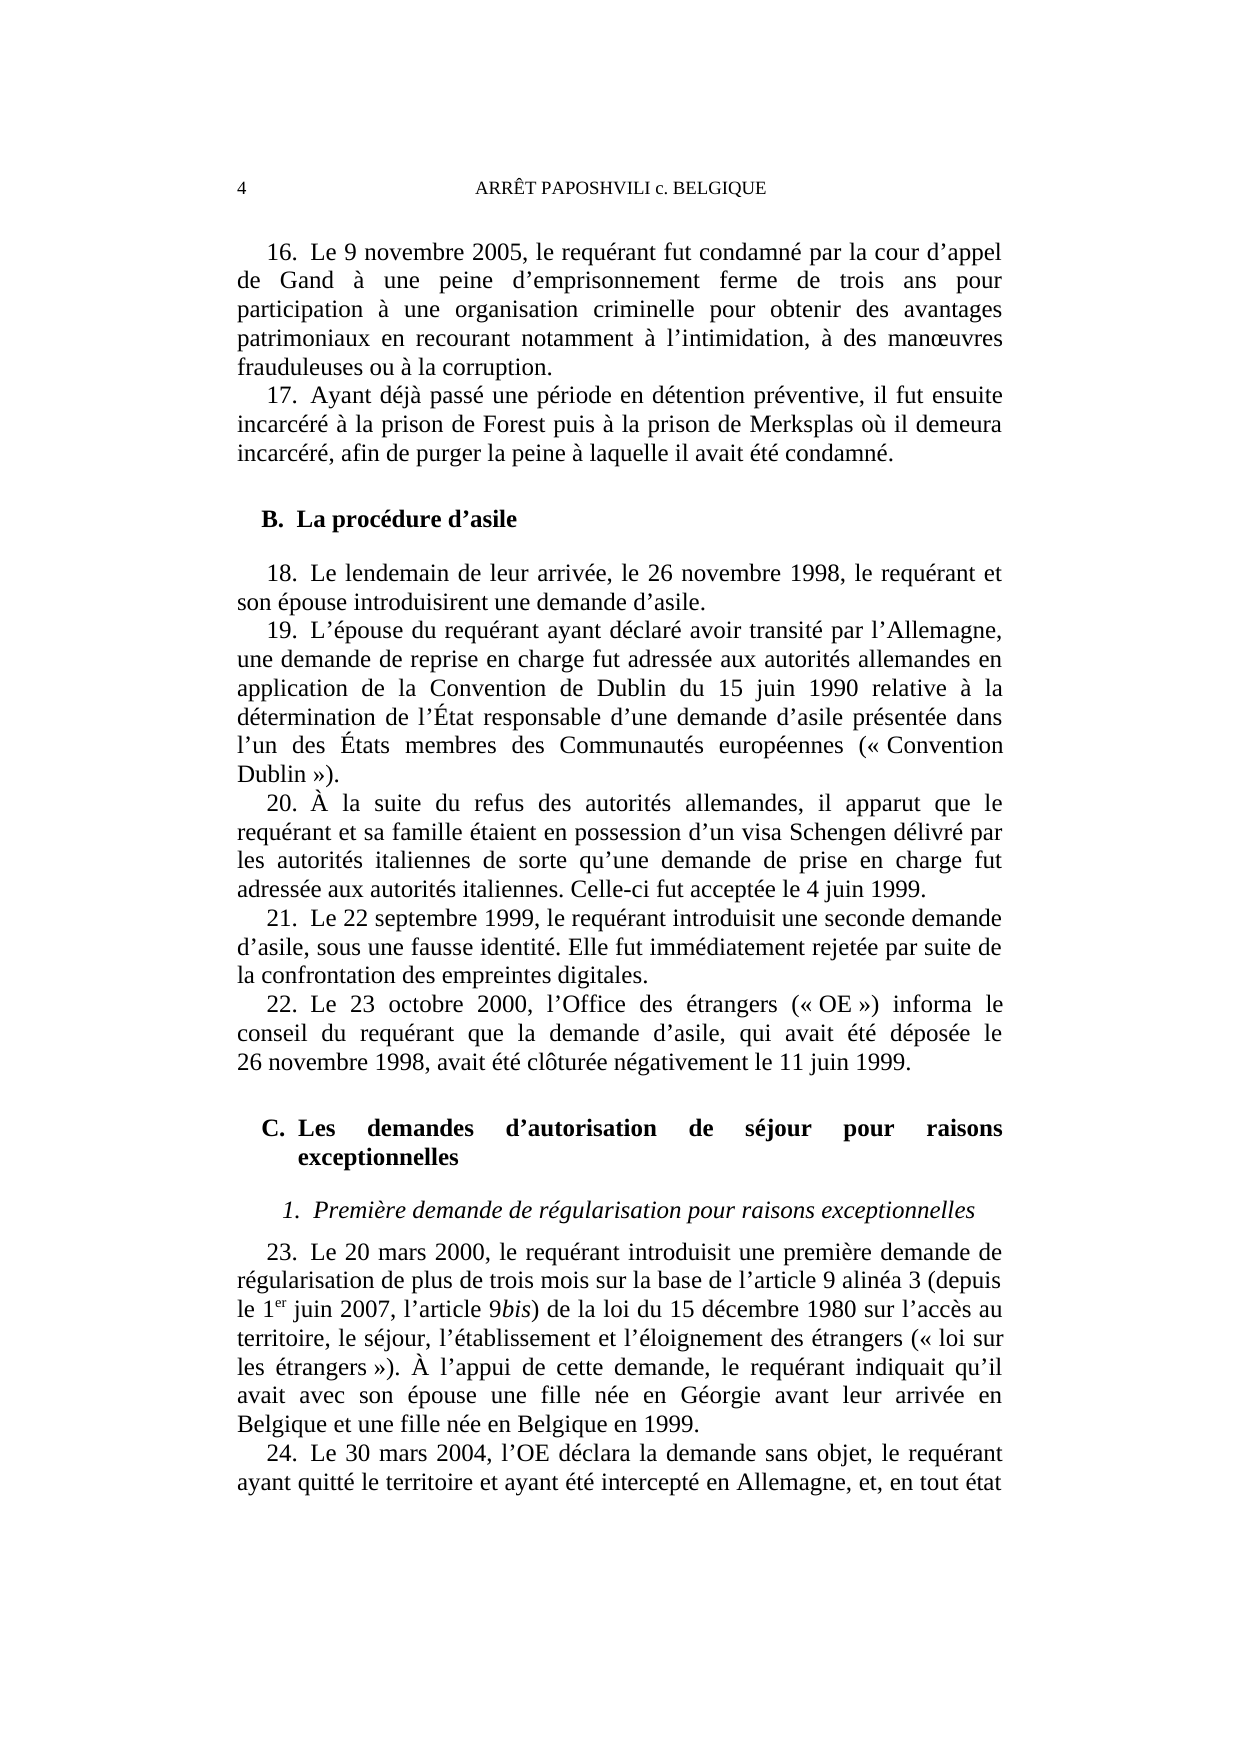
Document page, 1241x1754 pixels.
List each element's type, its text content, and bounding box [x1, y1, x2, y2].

text 23. Le 20 mars 2000, le requérant introduisit une première demande de régularisation de plus de trois mois sur la base de l’article 9 alinéa 3 (depuis le 1er juin 2007, l’article 9bis) de la loi du 15 décembre 1980 sur l’accès au territoire, le séjour, l’établissement et l’éloignement des étrangers (« loi sur les étrangers »). À l’appui de cette demande, le requérant indiquait qu’il avait avec son épouse une fille née en Géorgie avant leur arrivée en Belgique et une fille née en Belgique en 1999. [237, 1237, 1003, 1438]
text 22. Le 23 octobre 2000, l’Office des étrangers (« OE ») informa le conseil du requérant que la demande d’asile, qui avait été déposée le 26 novembre 1998, avait été clôturée négativement le 11 juin 1999. [237, 989, 1003, 1076]
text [237, 1438, 1003, 1496]
subtitle C. Les demandes d’autorisation de séjour pour raisons exceptionnelles [261, 1113, 1003, 1171]
subtitle 1. Première demande de régularisation pour raisons exceptionnelles [282, 1196, 1003, 1224]
text 20. À la suite du refus des autorités allemandes, il apparut que le requérant et sa famille étaient en possession d’un visa Schengen délivré par les autorités italiennes de sorte qu’une demande de prise en charge fut adressée aux autorités italiennes. Celle-ci fut acceptée le 4 juin 1999. [237, 788, 1003, 903]
text 17. Ayant déjà passé une période en détention préventive, il fut ensuite incarcéré à la prison de Forest puis à la prison de Merksplas où il demeura incarcéré, afin de purger la peine à laquelle il avait été condamné. [237, 381, 1003, 467]
text 18. Le lendemain de leur arrivée, le 26 novembre 1998, le requérant et son épouse introduisirent une demande d’asile. [237, 558, 1003, 616]
subtitle B. La procédure d’asile [261, 504, 1003, 533]
text 21. Le 22 septembre 1999, le requérant introduisit une seconde demande d’asile, sous une fausse identité. Elle fut immédiatement rejetée par suite de la confrontation des empreintes digitales. [237, 903, 1003, 989]
text 16. Le 9 novembre 2005, le requérant fut condamné par la cour d’appel de Gand à une peine d’emprisonnement ferme de trois ans pour participation à une organisation criminelle pour obtenir des avantages patrimoniaux en recourant notamment à l’intimidation, à des manœuvres frauduleuses ou à la corruption. [237, 237, 1003, 381]
text 19. L’épouse du requérant ayant déclaré avoir transité par l’Allemagne, une demande de reprise en charge fut adressée aux autorités allemandes en application de la Convention de Dublin du 15 juin 1990 relative à la détermination de l’État responsable d’une demande d’asile présentée dans l’un des États membres des Communautés européennes (« Convention Dublin »). [237, 616, 1003, 788]
